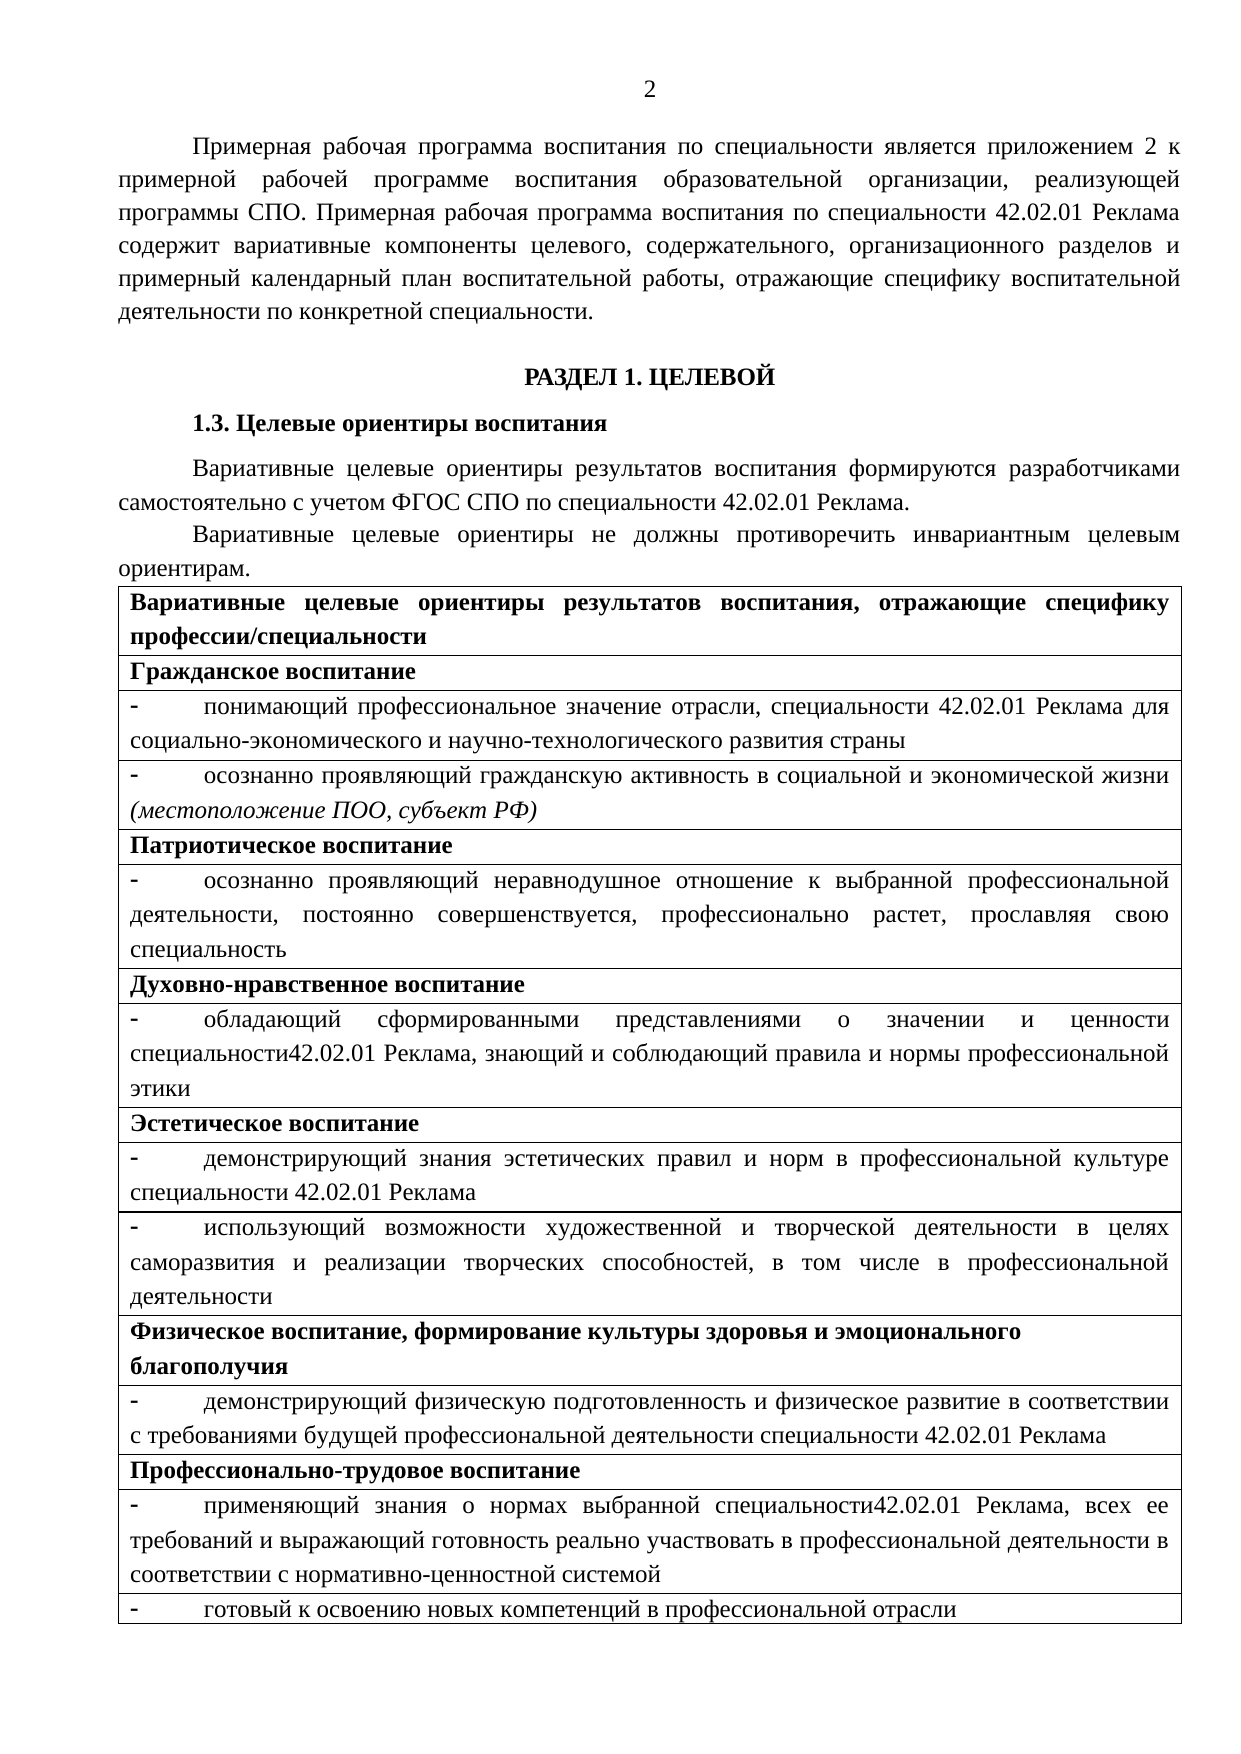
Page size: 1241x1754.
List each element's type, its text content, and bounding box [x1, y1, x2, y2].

table_cell осознанно проявляющий неравнодушное отношение к выбранной профессиональной деятельности, постоянно совершенствуется, профессионально растет, прославляя свою специальность [119, 865, 1181, 968]
table_cell Эстетическое воспитание [119, 1108, 1181, 1142]
table_cell демонстрирующий физическую подготовленность и физическое развитие в соответствии с требованиями будущей профессиональной деятельности специальности 42.02.01 Реклама [119, 1386, 1181, 1454]
table_cell Патриотическое воспитание [119, 830, 1181, 864]
subtitle 1.3. Целевые ориентиры воспитания [118, 408, 1181, 437]
text Примерная рабочая программа воспитания по специальности является приложением 2 к примерной рабочей программе воспитания образовательной организации, реализующей программы СПО. Примерная рабочая программа воспитания по специальности 42.02.01 Реклама содержит вариативные компоненты целевого, содержательного, организационного разделов и примерный календарный план воспитательной работы, отражающие специфику воспитательной деятельности по конкретной специальности. [118, 131, 1181, 325]
table_cell Физическое воспитание, формирование культуры здоровья и эмоционального благополучия [119, 1316, 1181, 1385]
table_cell понимающий профессиональное значение отрасли, специальности 42.02.01 Реклама для социально-экономического и научно-технологического развития страны [119, 691, 1181, 759]
table_cell применяющий знания о нормах выбранной специальности42.02.01 Реклама, всех ее требований и выражающий готовность реально участвовать в профессиональной деятельности в соответствии с нормативно-ценностной системой [119, 1490, 1181, 1593]
table_header Вариативные целевые ориентиры результатов воспитания, отражающие специфику профессии/специальности [119, 587, 1181, 655]
table_cell использующий возможности художественной и творческой деятельности в целях саморазвития и реализации творческих способностей, в том числе в профессиональной деятельности [119, 1213, 1181, 1315]
table_cell обладающий сформированными представлениями о значении и ценности специальности42.02.01 Реклама, знающий и соблюдающий правила и нормы профессиональной этики [119, 1004, 1181, 1107]
table_cell Духовно-нравственное воспитание [119, 969, 1181, 1003]
table_cell Профессионально-трудовое воспитание [119, 1455, 1181, 1489]
text Вариативные целевые ориентиры не должны противоречить инвариантным целевым ориентирам. [118, 519, 1181, 581]
subtitle РАЗДЕЛ 1. ЦЕЛЕВОЙ [118, 362, 1181, 391]
table_cell осознанно проявляющий гражданскую активность в социальной и экономической жизни (местоположение ПОО, субъект РФ) [119, 761, 1181, 829]
text Вариативные целевые ориентиры результатов воспитания формируются разработчиками самостоятельно с учетом ФГОС СПО по специальности 42.02.01 Реклама. [118, 453, 1181, 515]
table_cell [119, 1594, 1181, 1623]
table_cell демонстрирующий знания эстетических правил и норм в профессиональной культуре специальности 42.02.01 Реклама [119, 1143, 1181, 1211]
table_cell Гражданское воспитание [119, 656, 1181, 690]
